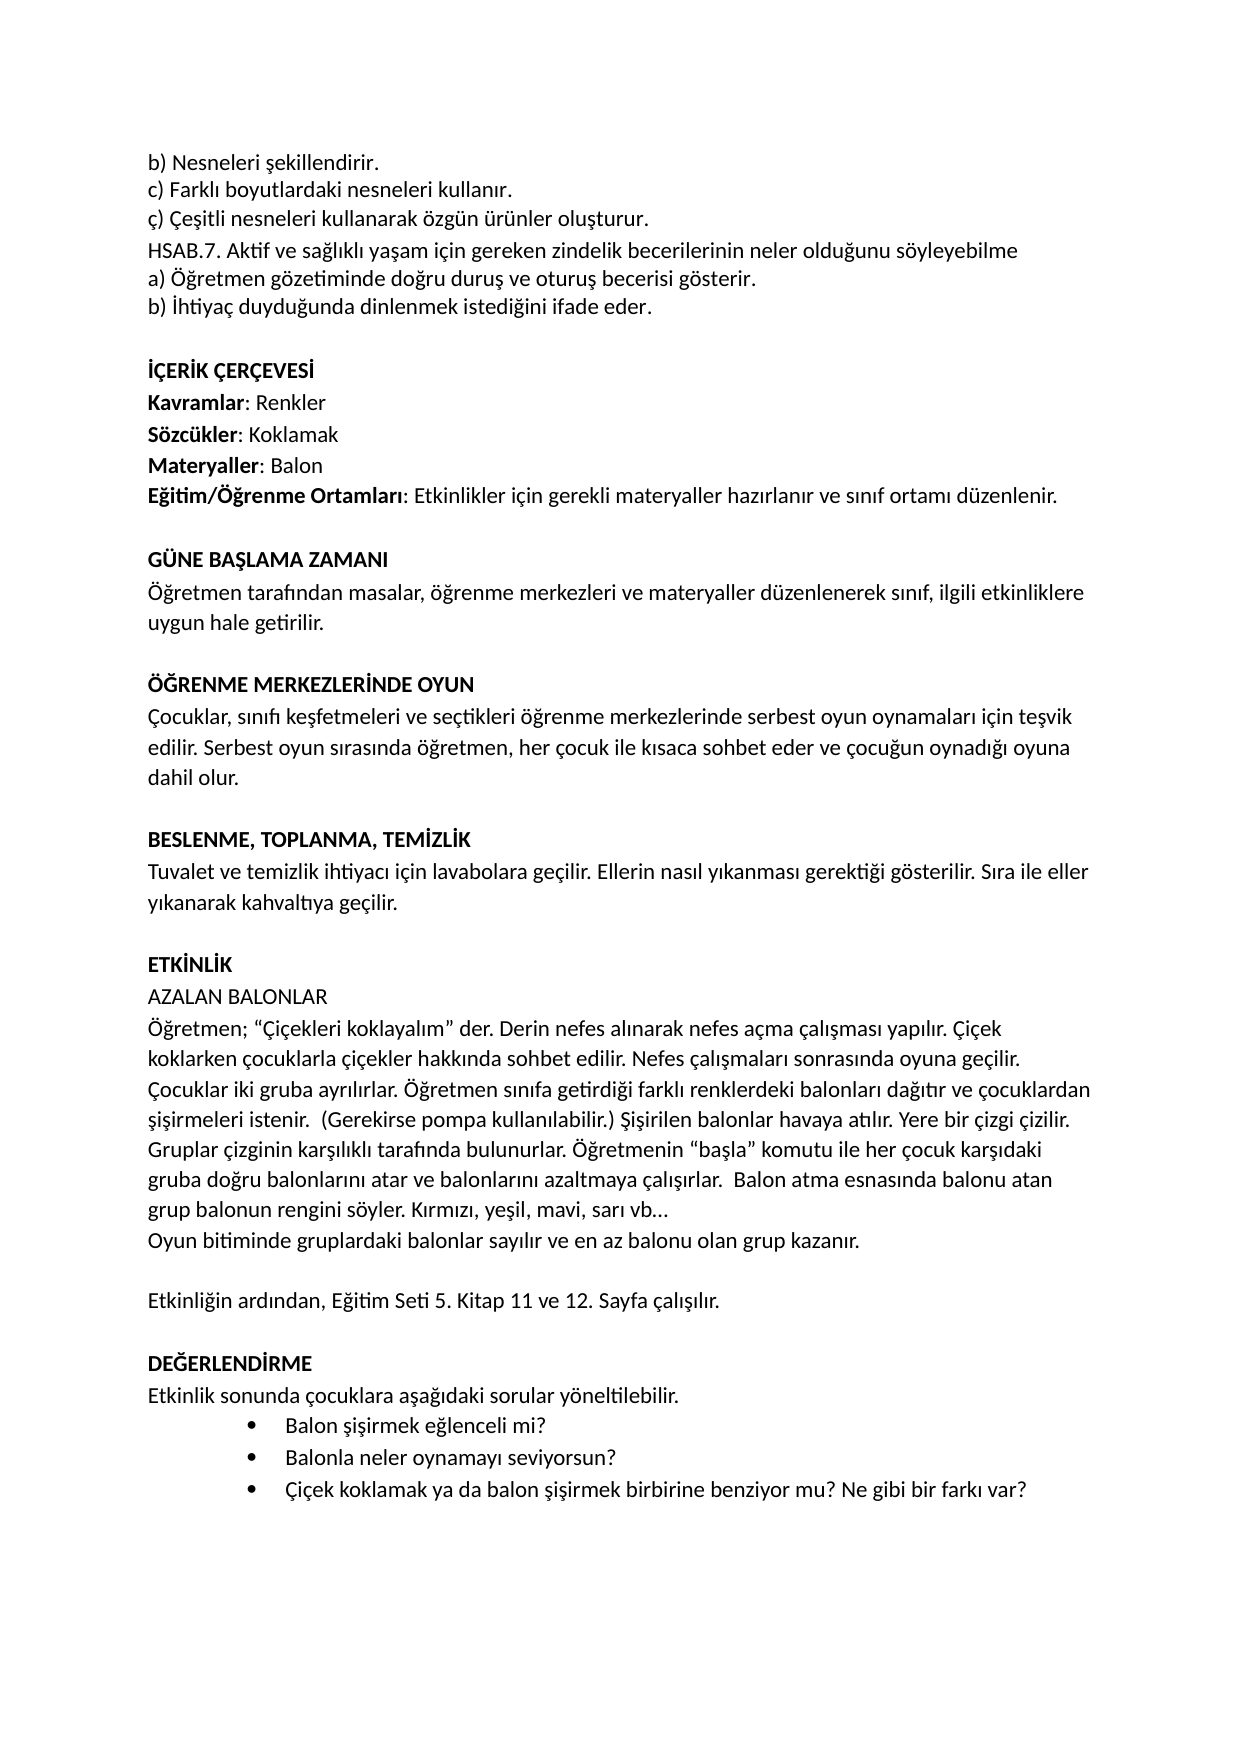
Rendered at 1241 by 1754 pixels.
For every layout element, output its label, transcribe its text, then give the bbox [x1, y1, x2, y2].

text a) Öğretmen gözetiminde doğru duruş ve oturuş becerisi gösterir. [148, 264, 1093, 292]
text İÇERİK ÇERÇEVESİ [148, 356, 1093, 384]
text AZALAN BALONLAR [148, 982, 1093, 1010]
text Öğretmen tarafından masalar, öğrenme merkezleri ve materyaller düzenlenerek sınıf, ilgili etkinliklere uygun hale getirilir. [148, 578, 1093, 636]
text ÖĞRENME MERKEZLERİNDE OYUN [148, 670, 1093, 698]
text Öğretmen; “Çiçekleri koklayalım” der. Derin nefes alınarak nefes açma çalışması yapılır. Çiçek koklarken çocuklarla çiçekler hakkında sohbet edilir. Nefes çalışmaları sonrasında oyuna geçilir. [148, 1014, 1093, 1073]
text Etkinlik sonunda çocuklara aşağıdaki sorular yöneltilebilir. [148, 1381, 1093, 1409]
text ETKİNLİK [148, 950, 1093, 978]
text HSAB.7. Aktif ve sağlıklı yaşam için gereken zindelik becerilerinin neler olduğunu söyleyebilme [148, 236, 1093, 264]
text c) Farklı boyutlardaki nesneleri kullanır. [148, 176, 1093, 204]
text GÜNE BAŞLAMA ZAMANI [148, 545, 1093, 573]
text Oyun bitiminde gruplardaki balonlar sayılır ve en az balonu olan grup kazanır. [148, 1226, 1093, 1254]
text Sözcükler: Koklamak [148, 421, 1093, 449]
text b) İhtiyaç duyduğunda dinlenmek istediğini ifade eder. [148, 292, 1093, 320]
text ç) Çeşitli nesneleri kullanarak özgün ürünler oluşturur. [148, 204, 1093, 232]
text Eğitim/Öğrenme Ortamları: Etkinlikler için gerekli materyaller hazırlanır ve sınıf ortamı düzenlenir. [148, 481, 1093, 509]
text Çocuklar, sınıfı keşfetmeleri ve seçtikleri öğrenme merkezlerinde serbest oyun oynamaları için teşvik edilir. Serbest oyun sırasında öğretmen, her çocuk ile kısaca sohbet eder ve çocuğun oynadığı oyuna dahil olur. [148, 702, 1093, 791]
list Balonla neler oynamayı seviyorsun? [248, 1443, 1093, 1471]
list Balon şişirmek eğlenceli mi? [248, 1411, 1093, 1439]
text Kavramlar: Renkler [148, 388, 1093, 416]
text BESLENME, TOPLANMA, TEMİZLİK [148, 825, 1093, 853]
text DEĞERLENDİRME [148, 1349, 1093, 1377]
text Çocuklar iki gruba ayrılırlar. Öğretmen sınıfa getirdiği farklı renklerdeki balonları dağıtır ve çocuklardan şişirmeleri istenir. (Gerekirse pompa kullanılabilir.) Şişirilen balonlar havaya atılır. Yere bir çizgi çizilir. Gruplar çizginin karşılıklı tarafında bulunurlar. Öğretmenin “başla” komutu ile her çocuk karşıdaki gruba doğru balonlarını atar ve balonlarını azaltmaya çalışırlar. Balon atma esnasında balonu atan grup balonun rengini söyler. Kırmızı, yeşil, mavi, sarı vb… [148, 1075, 1093, 1224]
text Etkinliğin ardından, Eğitim Seti 5. Kitap 11 ve 12. Sayfa çalışılır. [148, 1286, 1093, 1314]
text b) Nesneleri şekillendirir. [148, 148, 1093, 176]
list Çiçek koklamak ya da balon şişirmek birbirine benziyor mu? Ne gibi bir farkı var? [248, 1475, 1093, 1503]
text Materyaller: Balon [148, 451, 1093, 479]
text Tuvalet ve temizlik ihtiyacı için lavabolara geçilir. Ellerin nasıl yıkanması gerektiği gösterilir. Sıra ile eller yıkanarak kahvaltıya geçilir. [148, 857, 1093, 916]
